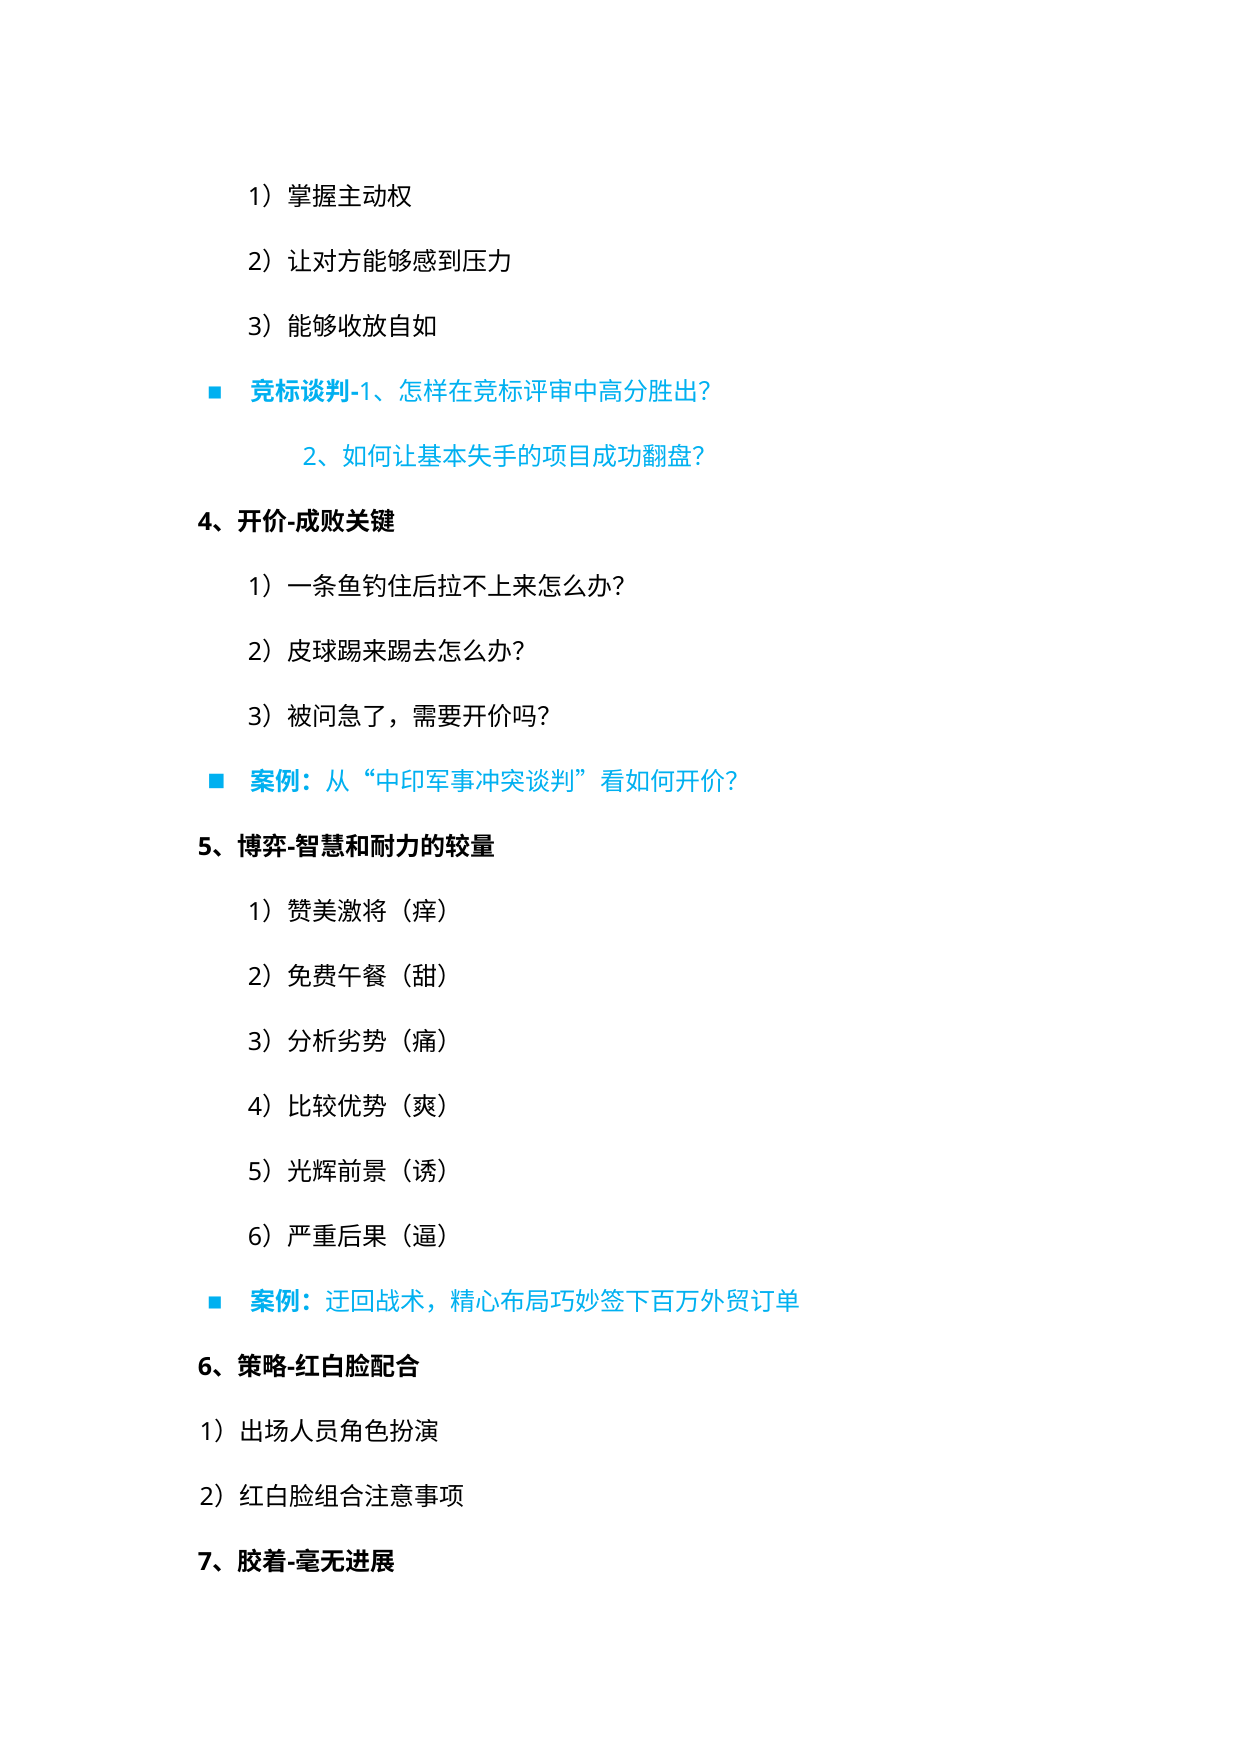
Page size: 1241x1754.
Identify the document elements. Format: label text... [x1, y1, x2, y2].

text 4、开价-成败关键 [148, 487, 1092, 552]
text 4）比较优势（爽） [148, 1072, 1091, 1137]
list 竞标谈判-1、怎样在竞标评审中高分胜出？ [207, 357, 1092, 422]
text 7、胶着-毫无进展 [148, 1527, 1092, 1592]
text 1）出场人员角色扮演 [148, 1397, 1091, 1462]
text 2）红白脸组合注意事项 [148, 1462, 1091, 1527]
text 1）赞美激将（痒） [148, 877, 1091, 942]
text 2、如何让基本失手的项目成功翻盘？ [251, 422, 1092, 487]
text 6）严重后果（逼） [148, 1202, 1091, 1267]
text 3）能够收放自如 [248, 292, 1091, 357]
text 1）一条鱼钓住后拉不上来怎么办？ [148, 552, 1091, 617]
list 案例：迂回战术，精心布局巧妙签下百万外贸订单 [207, 1267, 1092, 1332]
text 5）光辉前景（诱） [148, 1137, 1091, 1202]
text 6、策略-红白脸配合 [185, 1332, 1092, 1397]
text 3）被问急了，需要开价吗？ [148, 682, 1091, 747]
text 1）掌握主动权 [148, 162, 1091, 227]
text 2）让对方能够感到压力 [148, 227, 1091, 292]
list 案例：从“中印军事冲突谈判”看如何开价？ [207, 747, 1092, 812]
text 3）分析劣势（痛） [148, 1007, 1091, 1072]
text 2）皮球踢来踢去怎么办？ [148, 617, 1091, 682]
text 2）免费午餐（甜） [148, 942, 1091, 1007]
text 5、博弈-智慧和耐力的较量 [198, 812, 1092, 877]
